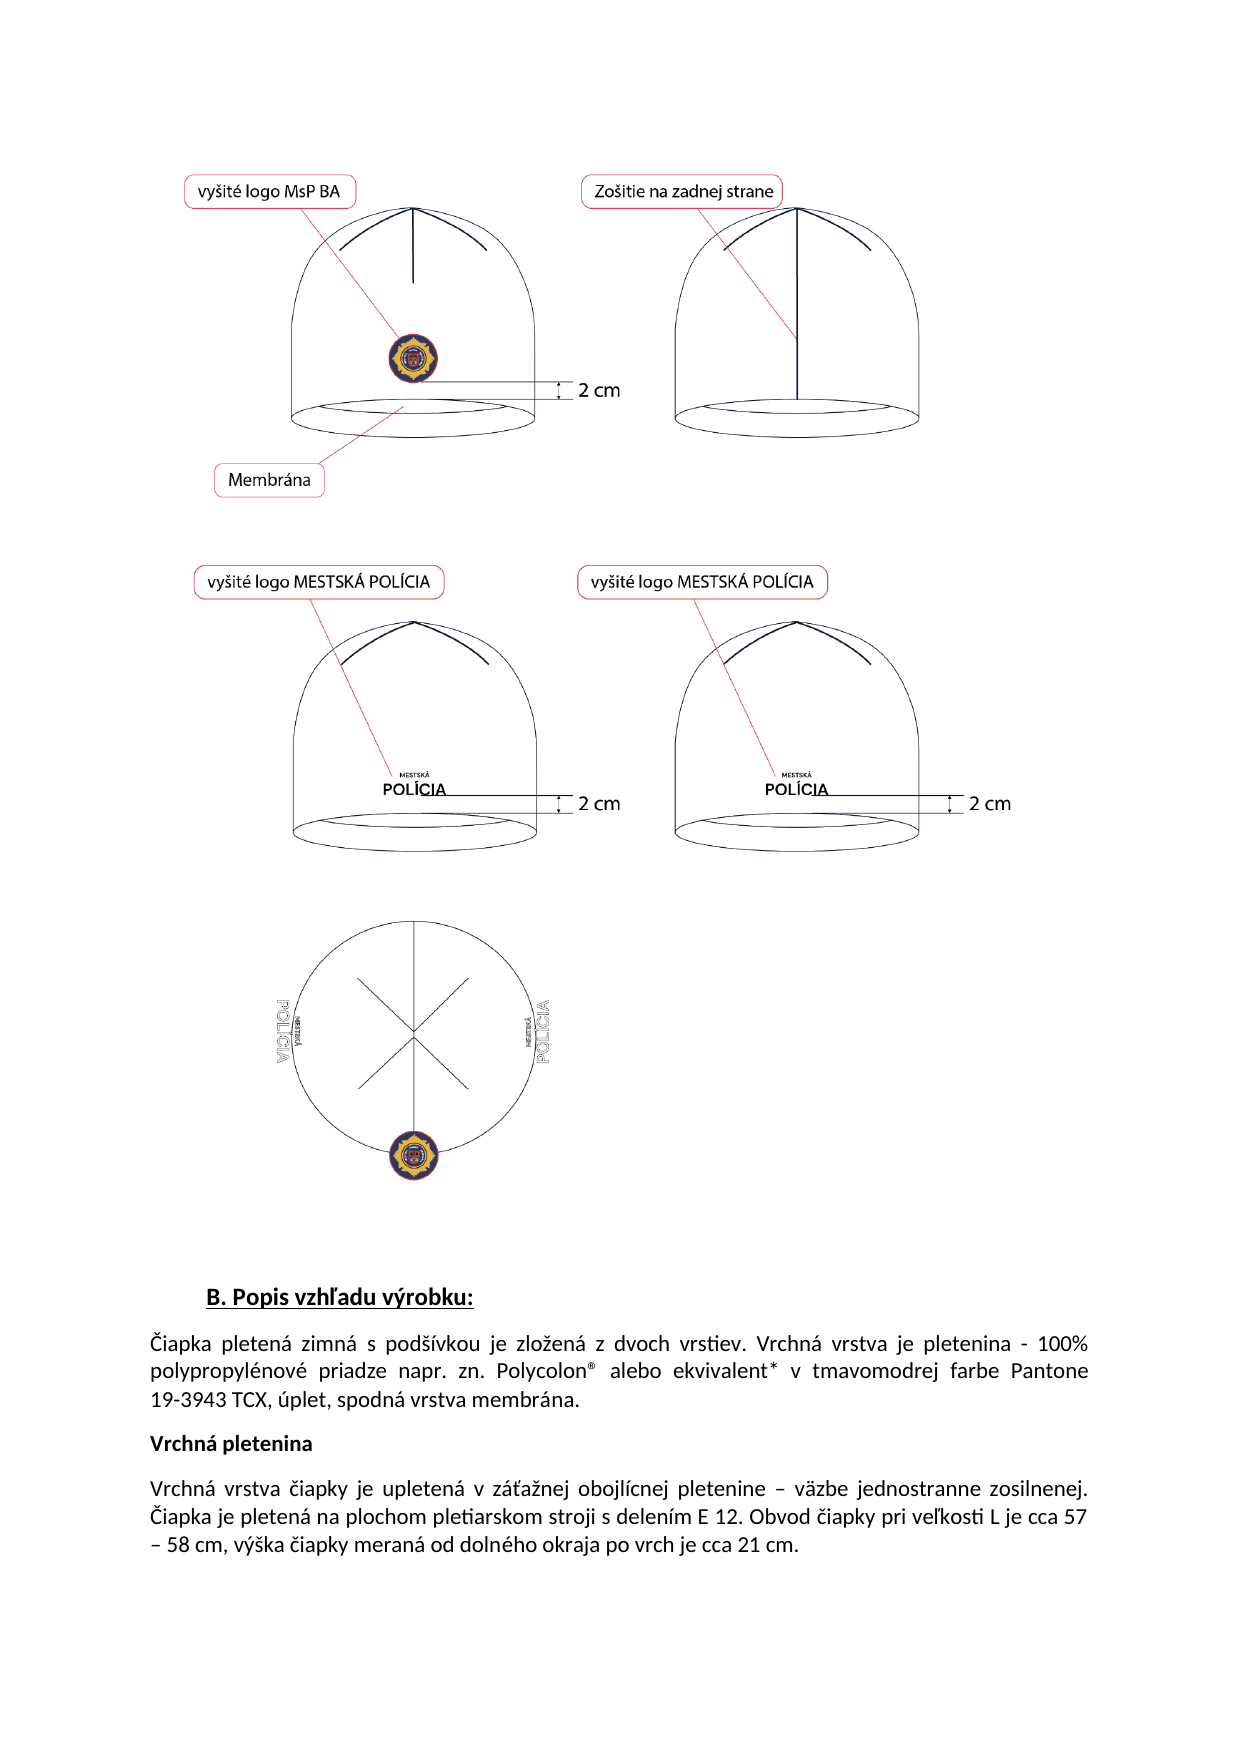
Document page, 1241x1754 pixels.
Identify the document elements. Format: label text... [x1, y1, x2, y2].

text Vrchná pletenina [150, 1429, 1090, 1457]
picture [155, 150, 1059, 1221]
text Čiapka pletená zimná s podšívkou je zložená z dvoch vrstiev. Vrchná vrstva je pletenina - 100% polypropylénové priadze napr. zn. Polycolon® alebo ekvivalent* v tmavomodrej farbe Pantone 19-3943 TCX, úplet, spodná vrstva membrána. [150, 1329, 1090, 1413]
text B. Popis vzhľadu výrobku: [206, 1281, 1090, 1312]
text Vrchná vrstva čiapky je upletená v záťažnej obojlícnej pletenine – väzbe jednostranne zosilnenej. Čiapka je pletená na plochom pletiarskom stroji s delením E 12. Obvod čiapky pri veľkosti L je cca 57 – 58 cm, výška čiapky meraná od dolného okraja po vrch je cca 21 cm. [150, 1474, 1090, 1558]
